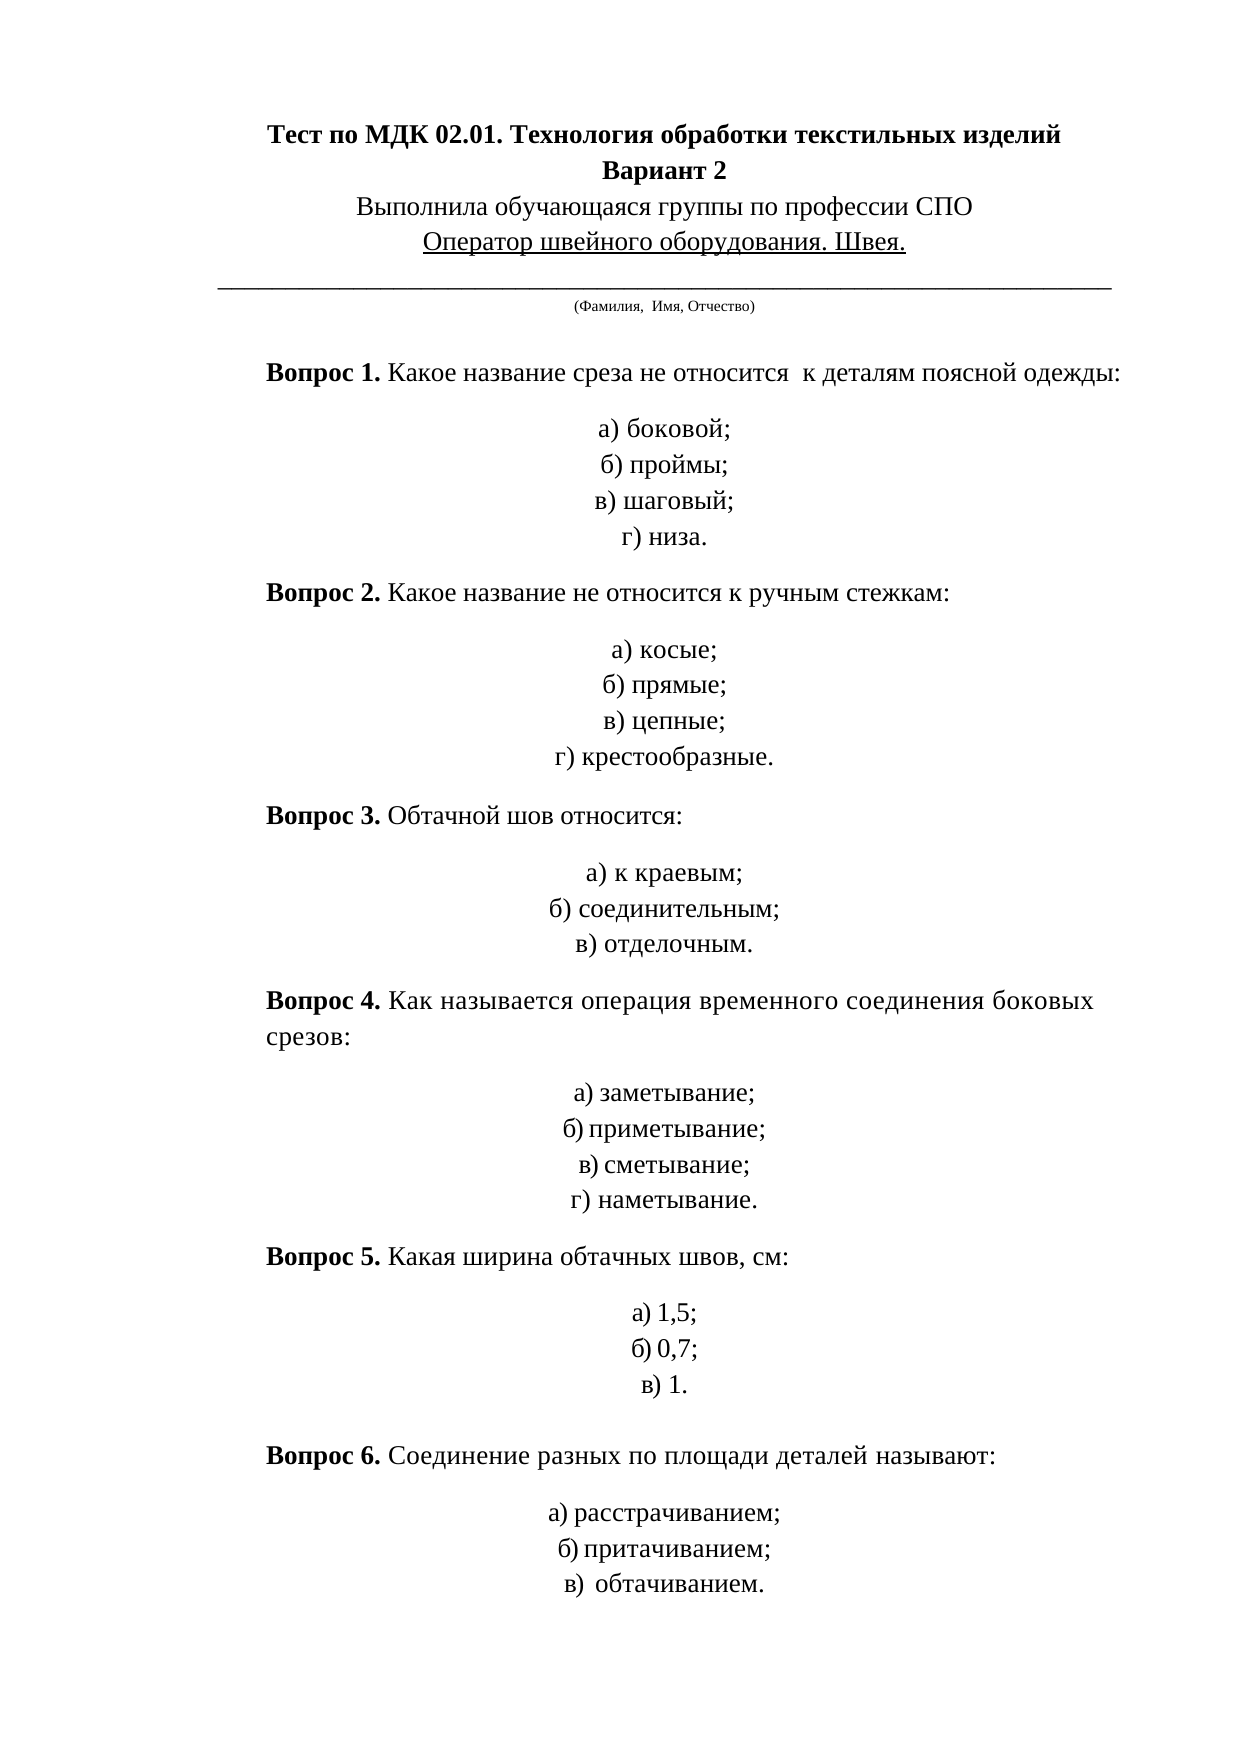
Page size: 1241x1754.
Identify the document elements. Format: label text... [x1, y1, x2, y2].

text г) наметывание. [177, 1183, 1152, 1214]
text Вопрос 1. Какое название среза не относится к деталям поясной одежды: [266, 356, 1152, 387]
text в) обтачиванием. [177, 1567, 1152, 1599]
text в) шаговый; [177, 484, 1152, 515]
text б) 0,7; [177, 1332, 1152, 1363]
text (Фамилия, Имя, Отчество) [177, 297, 1152, 328]
text г) низа. [177, 520, 1152, 551]
text в) 1. [177, 1368, 1152, 1399]
text Тест по МДК 02.01. Технология обработки текстильных изделий [177, 118, 1152, 149]
text б) соединительным; [177, 892, 1152, 923]
text г) крестообразные. [177, 740, 1152, 771]
text Вопрос 4. Как называется операция временного соединения боковых срезов: [266, 984, 1152, 1051]
text а) расстрачиванием; [177, 1496, 1152, 1527]
text в) цепные; [177, 704, 1152, 736]
text в) сметывание; [177, 1148, 1152, 1179]
text а) к краевым; [177, 856, 1152, 887]
text б) приметывание; [177, 1112, 1152, 1143]
text а) боковой; [177, 413, 1152, 444]
text в) отделочным. [177, 927, 1152, 958]
text б) притачиванием; [177, 1532, 1152, 1563]
text Вопрос 2. Какое название не относится к ручным стежкам: [266, 576, 1152, 607]
text Вопрос 5. Какая ширина обтачных швов, см: [266, 1240, 1152, 1271]
text а) 1,5; [177, 1297, 1152, 1328]
text Оператор швейного оборудования. Швея. __________________________________________________________________ [177, 225, 1152, 292]
text Выполнила обучающаяся группы по профессии СПО [177, 189, 1152, 221]
text Вариант 2 [177, 154, 1152, 185]
text б) проймы; [177, 448, 1152, 479]
text Вопрос 6. Соединение разных по площади деталей называют: [266, 1439, 1152, 1471]
text б) прямые; [177, 669, 1152, 700]
text а) косые; [177, 633, 1152, 664]
text а) заметывание; [177, 1076, 1152, 1107]
text Вопрос 3. Обтачной шов относится: [266, 799, 1152, 831]
